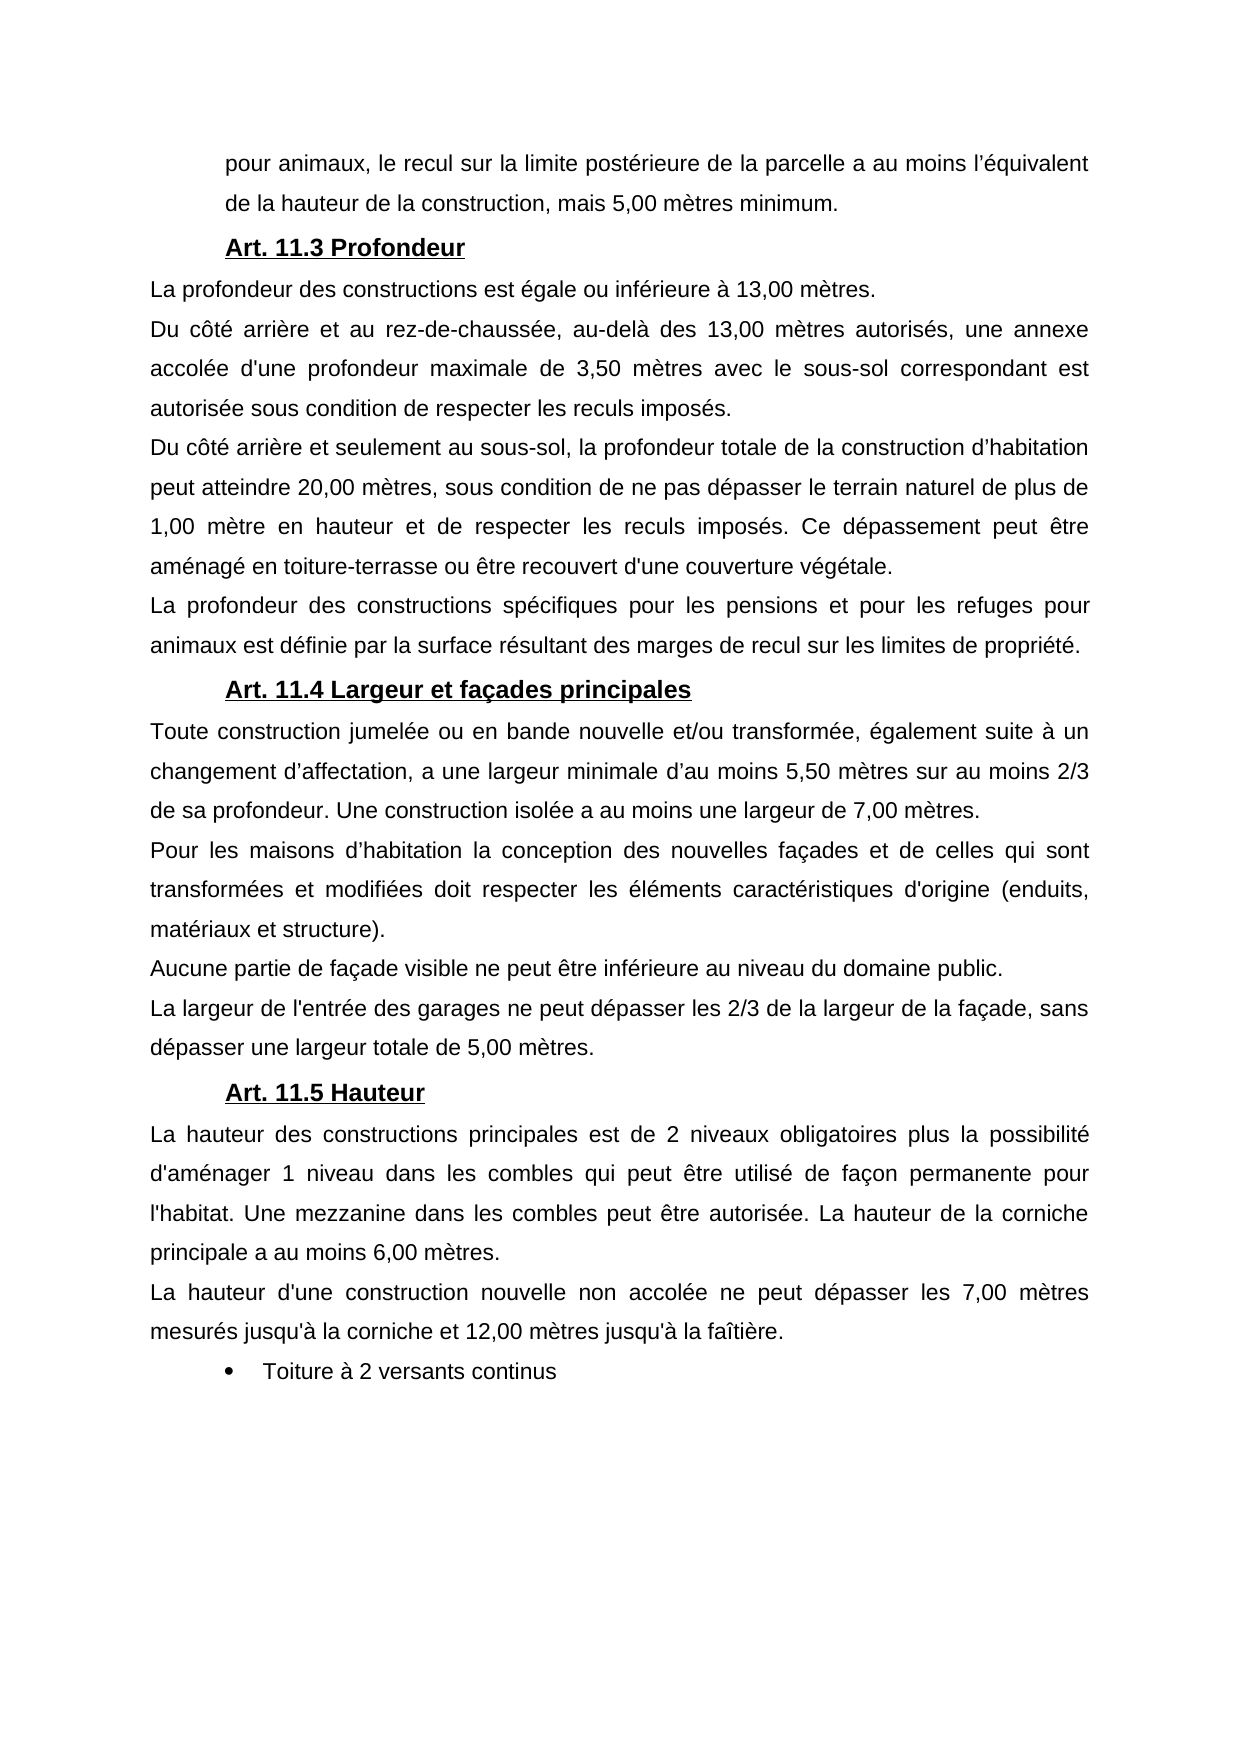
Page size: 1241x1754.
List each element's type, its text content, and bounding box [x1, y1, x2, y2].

text Du côté arrière et seulement au sous-sol, la profondeur totale de la construction d’habitation peut atteindre 20,00 mètres, sous condition de ne pas dépasser le terrain naturel de plus de 1,00 mètre en hauteur et de respecter les reculs imposés. Ce dépassement peut être aménagé en toiture-terrasse ou être recouvert d'une couverture végétale. [150, 434, 1090, 579]
text La hauteur des constructions principales est de 2 niveaux obligatoires plus la possibilité d'aménager 1 niveau dans les combles qui peut être utilisé de façon permanente pour l'habitat. Une mezzanine dans les combles peut être autorisée. La hauteur de la corniche principale a au moins 6,00 mètres. [150, 1121, 1090, 1266]
text La profondeur des constructions spécifiques pour les pensions et pour les refuges pour animaux est définie par la surface résultant des marges de recul sur les limites de propriété. [150, 592, 1090, 658]
text La largeur de l'entrée des garages ne peut dépasser les 2/3 de la largeur de la façade, sans dépasser une largeur totale de 5,00 mètres. [150, 995, 1090, 1061]
subtitle Art. 11.4 Largeur et façades principales [225, 675, 1090, 704]
text Toute construction jumelée ou en bande nouvelle et/ou transformée, également suite à un changement d’affectation, a une largeur minimale d’au moins 5,50 mètres sur au moins 2/3 de sa profondeur. Une construction isolée a au moins une largeur de 7,00 mètres. [150, 718, 1090, 824]
text Pour les maisons d’habitation la conception des nouvelles façades et de celles qui sont transformées et modifiées doit respecter les éléments caractéristiques d'origine (enduits, matériaux et structure). [150, 837, 1090, 942]
subtitle Art. 11.3 Profondeur [225, 233, 1090, 262]
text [225, 150, 1090, 216]
text La hauteur d'une construction nouvelle non accolée ne peut dépasser les 7,00 mètres mesurés jusqu'à la corniche et 12,00 mètres jusqu'à la faîtière. [150, 1279, 1090, 1345]
list Toiture à 2 versants continus [225, 1358, 1090, 1384]
text La profondeur des constructions est égale ou inférieure à 13,00 mètres. [150, 276, 1090, 303]
text Du côté arrière et au rez-de-chaussée, au-delà des 13,00 mètres autorisés, une annexe accolée d'une profondeur maximale de 3,50 mètres avec le sous-sol correspondant est autorisée sous condition de respecter les reculs imposés. [150, 316, 1090, 421]
text Aucune partie de façade visible ne peut être inférieure au niveau du domaine public. [150, 955, 1090, 982]
subtitle Art. 11.5 Hauteur [225, 1078, 1090, 1107]
